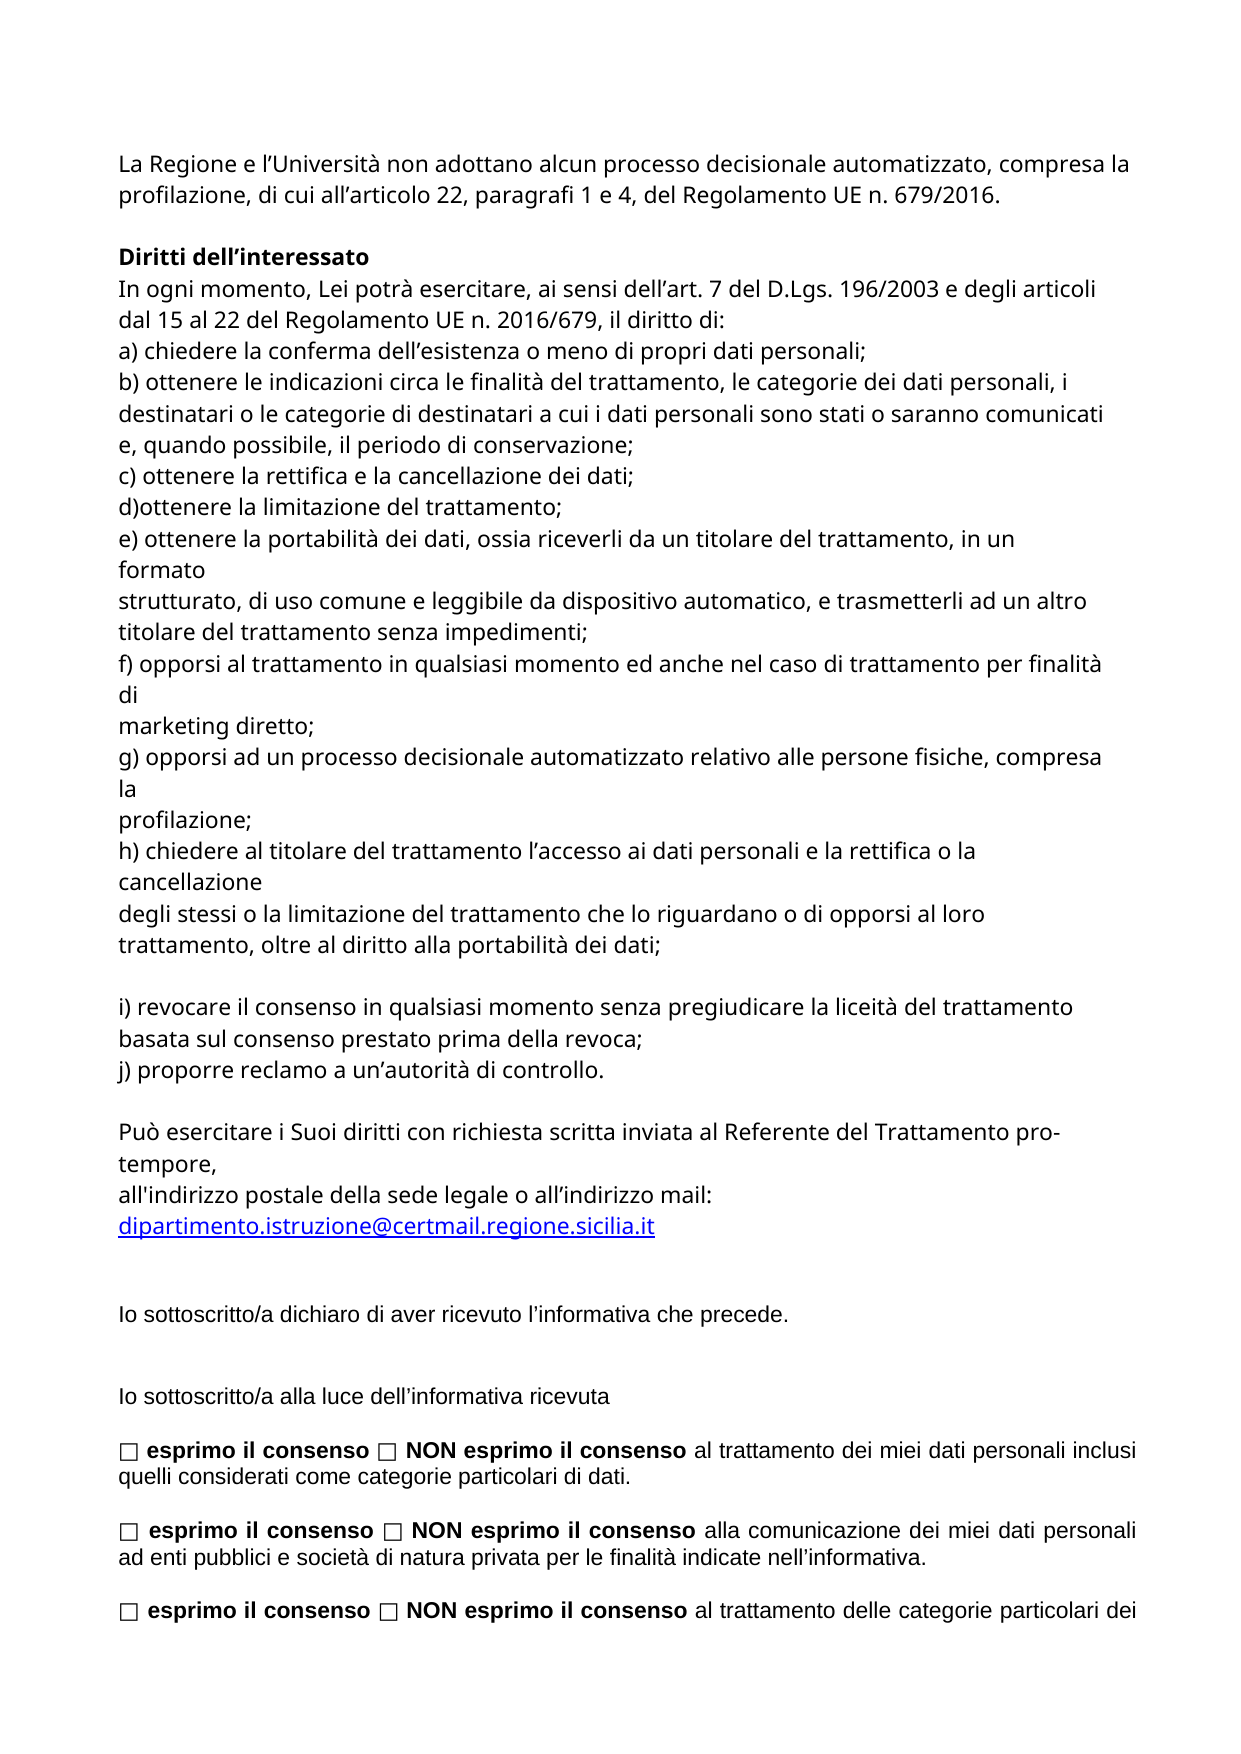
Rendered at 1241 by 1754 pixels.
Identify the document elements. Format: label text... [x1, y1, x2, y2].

text basata sul consenso prestato prima della revoca; [118, 1023, 1107, 1054]
text d)ottenere la limitazione del trattamento; [118, 491, 1107, 523]
text profilazione; [118, 804, 1107, 835]
text all'indirizzo postale della sede legale o all’indirizzo mail: [118, 1179, 1107, 1210]
text e) ottenere la portabilità dei dati, ossia riceverli da un titolare del trattamento, in un formato [118, 523, 1107, 585]
text f) opporsi al trattamento in qualsiasi momento ed anche nel caso di trattamento per finalità di [118, 648, 1107, 710]
text □ esprimo il consenso □ NON esprimo il consenso al trattamento dei miei dati personali inclusi quelli considerati come categorie particolari di dati. [118, 1436, 1137, 1489]
text dipartimento.istruzione@certmail.regione.sicilia.it [118, 1210, 1107, 1241]
text In ogni momento, Lei potrà esercitare, ai sensi dell’art. 7 del D.Lgs. 196/2003 e degli articoli dal 15 al 22 del Regolamento UE n. 2016/679, il diritto di: [118, 273, 1107, 335]
text strutturato, di uso comune e leggibile da dispositivo automatico, e trasmetterli ad un altro [118, 585, 1107, 616]
text e, quando possibile, il periodo di conservazione; [118, 429, 1107, 460]
text Diritti dell’interessato [118, 241, 1137, 273]
text destinatari o le categorie di destinatari a cui i dati personali sono stati o saranno comunicati [118, 398, 1107, 429]
text titolare del trattamento senza impedimenti; [118, 616, 1107, 648]
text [118, 1596, 1137, 1624]
text g) opporsi ad un processo decisionale automatizzato relativo alle persone fisiche, compresa la [118, 741, 1107, 804]
text b) ottenere le indicazioni circa le finalità del trattamento, le categorie dei dati personali, i [118, 366, 1107, 398]
text h) chiedere al titolare del trattamento l’accesso ai dati personali e la rettifica o la cancellazione [118, 835, 1107, 898]
text marketing diretto; [118, 710, 1107, 741]
text a) chiedere la conferma dell’esistenza o meno di propri dati personali; [118, 335, 1107, 366]
text La Regione e l’Università non adottano alcun processo decisionale automatizzato, compresa la profilazione, di cui all’articolo 22, paragrafi 1 e 4, del Regolamento UE n. 679/2016. [118, 148, 1137, 210]
text □ esprimo il consenso □ NON esprimo il consenso alla comunicazione dei miei dati personali ad enti pubblici e società di natura privata per le finalità indicate nell’informativa. [118, 1516, 1137, 1570]
text Io sottoscritto/a alla luce dell’informativa ricevuta [118, 1383, 1137, 1409]
text c) ottenere la rettifica e la cancellazione dei dati; [118, 460, 1107, 491]
text i) revocare il consenso in qualsiasi momento senza pregiudicare la liceità del trattamento [118, 991, 1107, 1023]
text j) proporre reclamo a un’autorità di controllo. [118, 1054, 1107, 1085]
text Io sottoscritto/a dichiaro di aver ricevuto l’informativa che precede. [118, 1301, 1137, 1328]
text degli stessi o la limitazione del trattamento che lo riguardano o di opporsi al loro trattamento, oltre al diritto alla portabilità dei dati; [118, 898, 1107, 960]
text Può esercitare i Suoi diritti con richiesta scritta inviata al Referente del Trattamento pro-tempore, [118, 1116, 1107, 1179]
